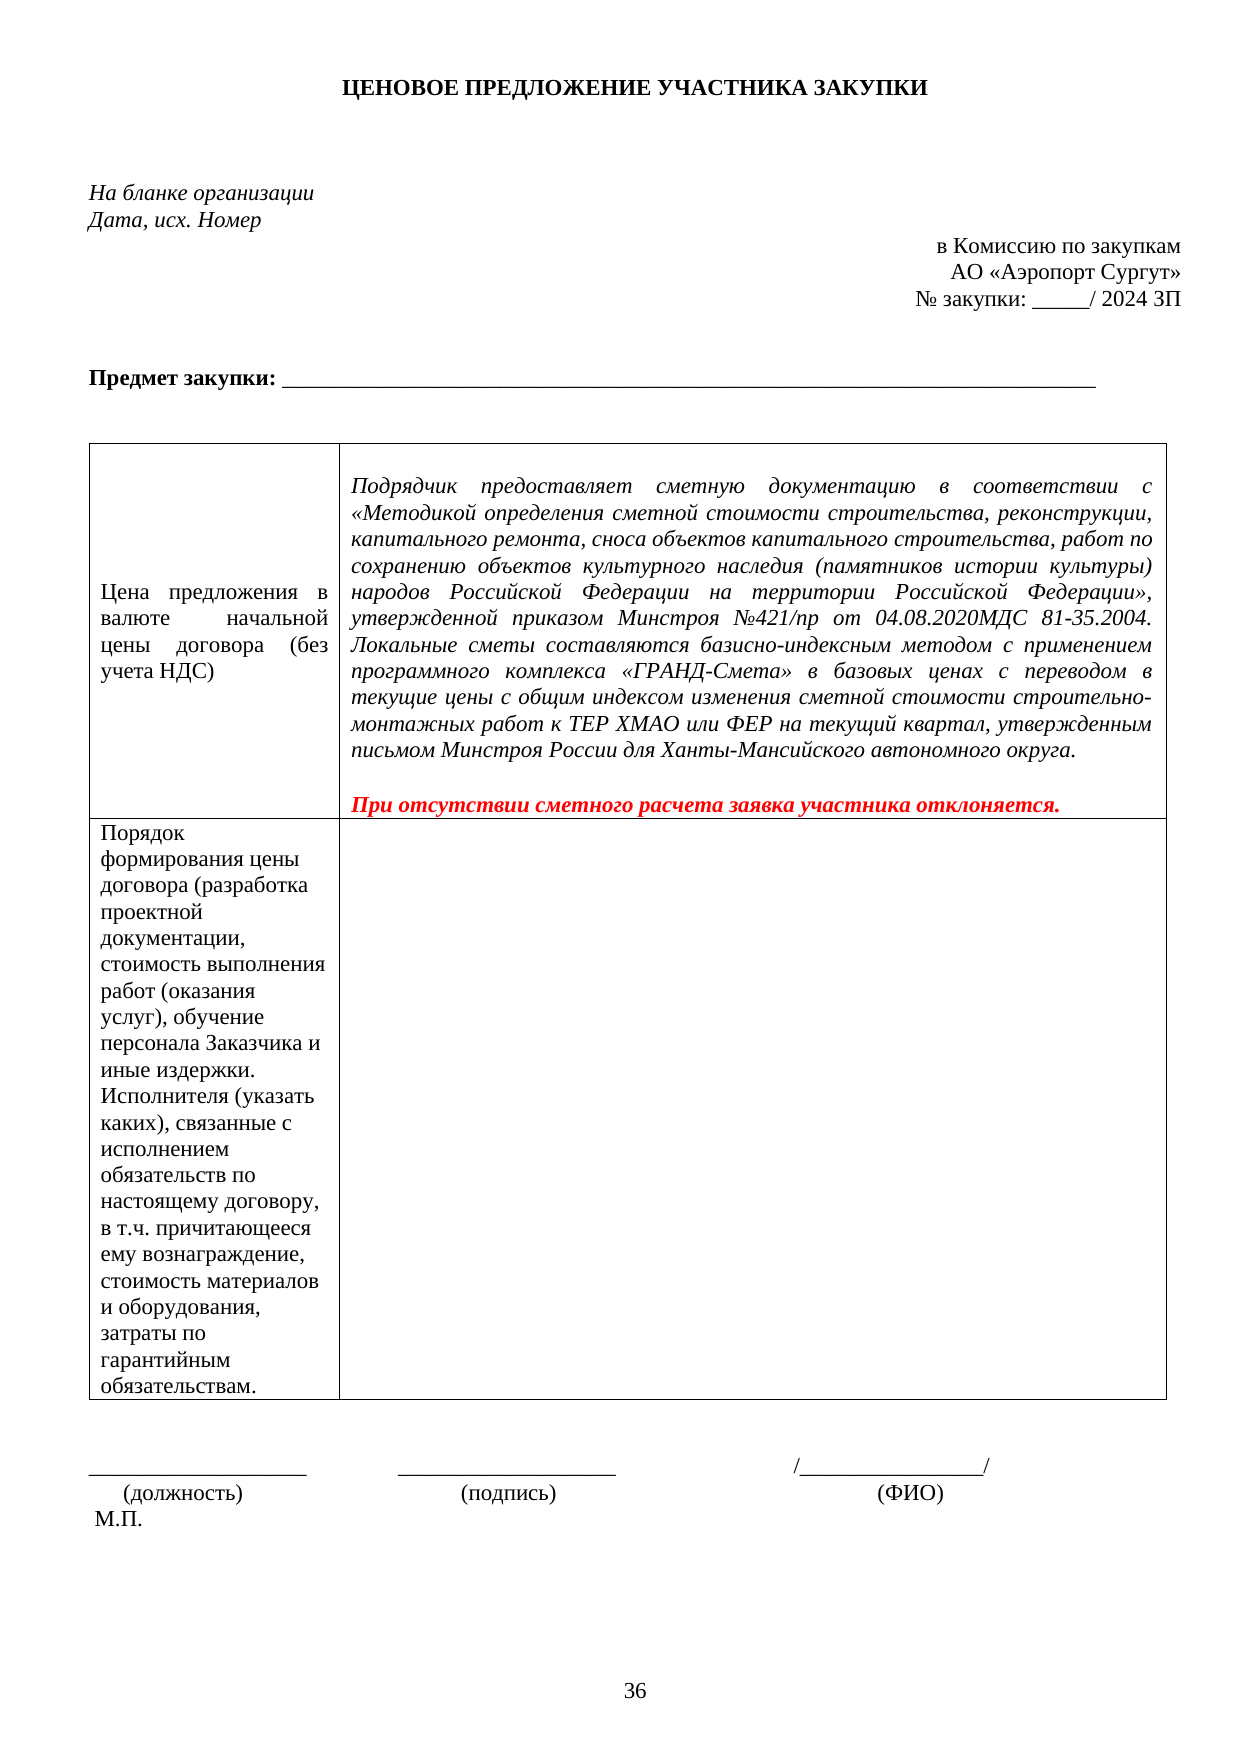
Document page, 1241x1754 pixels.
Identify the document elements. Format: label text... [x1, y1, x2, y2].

text М.П. [89, 1505, 1181, 1531]
table_cell [340, 819, 1166, 1398]
text На бланке организации [89, 179, 1181, 206]
text Дата, исх. Номер [89, 206, 1181, 232]
text АО «Аэропорт Сургут» [89, 258, 1181, 285]
text № закупки: _____/ 2024 ЗП [89, 285, 1181, 311]
text в Комиссию по закупкам [89, 232, 1181, 258]
text ЦЕНОВОЕ ПРЕДЛОЖЕНИЕ УЧАСТНИКА ЗАКУПКИ [89, 74, 1181, 100]
text ___________________ ___________________ /________________/ [89, 1452, 1181, 1478]
table_header Подрядчик предоставляет сметную документацию в соответствии с «Методикой определения сметной стоимости строительства, реконструкции, капитального ремонта, сноса объектов капитального строительства, работ по сохранению объектов культурного наследия (памятников истории культуры) народов Российской Федерации на территории Российской Федерации», утвержденной приказом Минстроя №421/пр от 04.08.2020МДС 81-35.2004. Локальные сметы составляются базисно-индексным методом с применением программного комплекса «ГРАНД-Смета» в базовых ценах с переводом в текущие цены с общим индексом изменения сметной стоимости строительно-монтажных работ к ТЕР ХМАО или ФЕР на текущий квартал, утвержденным письмом Минстроя России для Ханты-Мансийского автономного округа. При отсутствии сметного расчета заявка участника отклоняется. [340, 444, 1166, 818]
table_header Цена предложения в валюте начальной цены договора (без учета НДС) [90, 444, 339, 818]
text (должность) (подпись) (ФИО) [89, 1478, 1181, 1505]
table_cell Порядок формирования цены договора (разработка проектной документации, стоимость выполнения работ (оказания услуг), обучение персонала Заказчика и иные издержки. Исполнителя (указать каких), связанные с исполнением обязательств по настоящему договору, в т.ч. причитающееся ему вознаграждение, стоимость материалов и оборудования, затраты по гарантийным обязательствам. [90, 819, 339, 1398]
text Предмет закупки: _______________________________________________________________________ [89, 364, 1181, 390]
